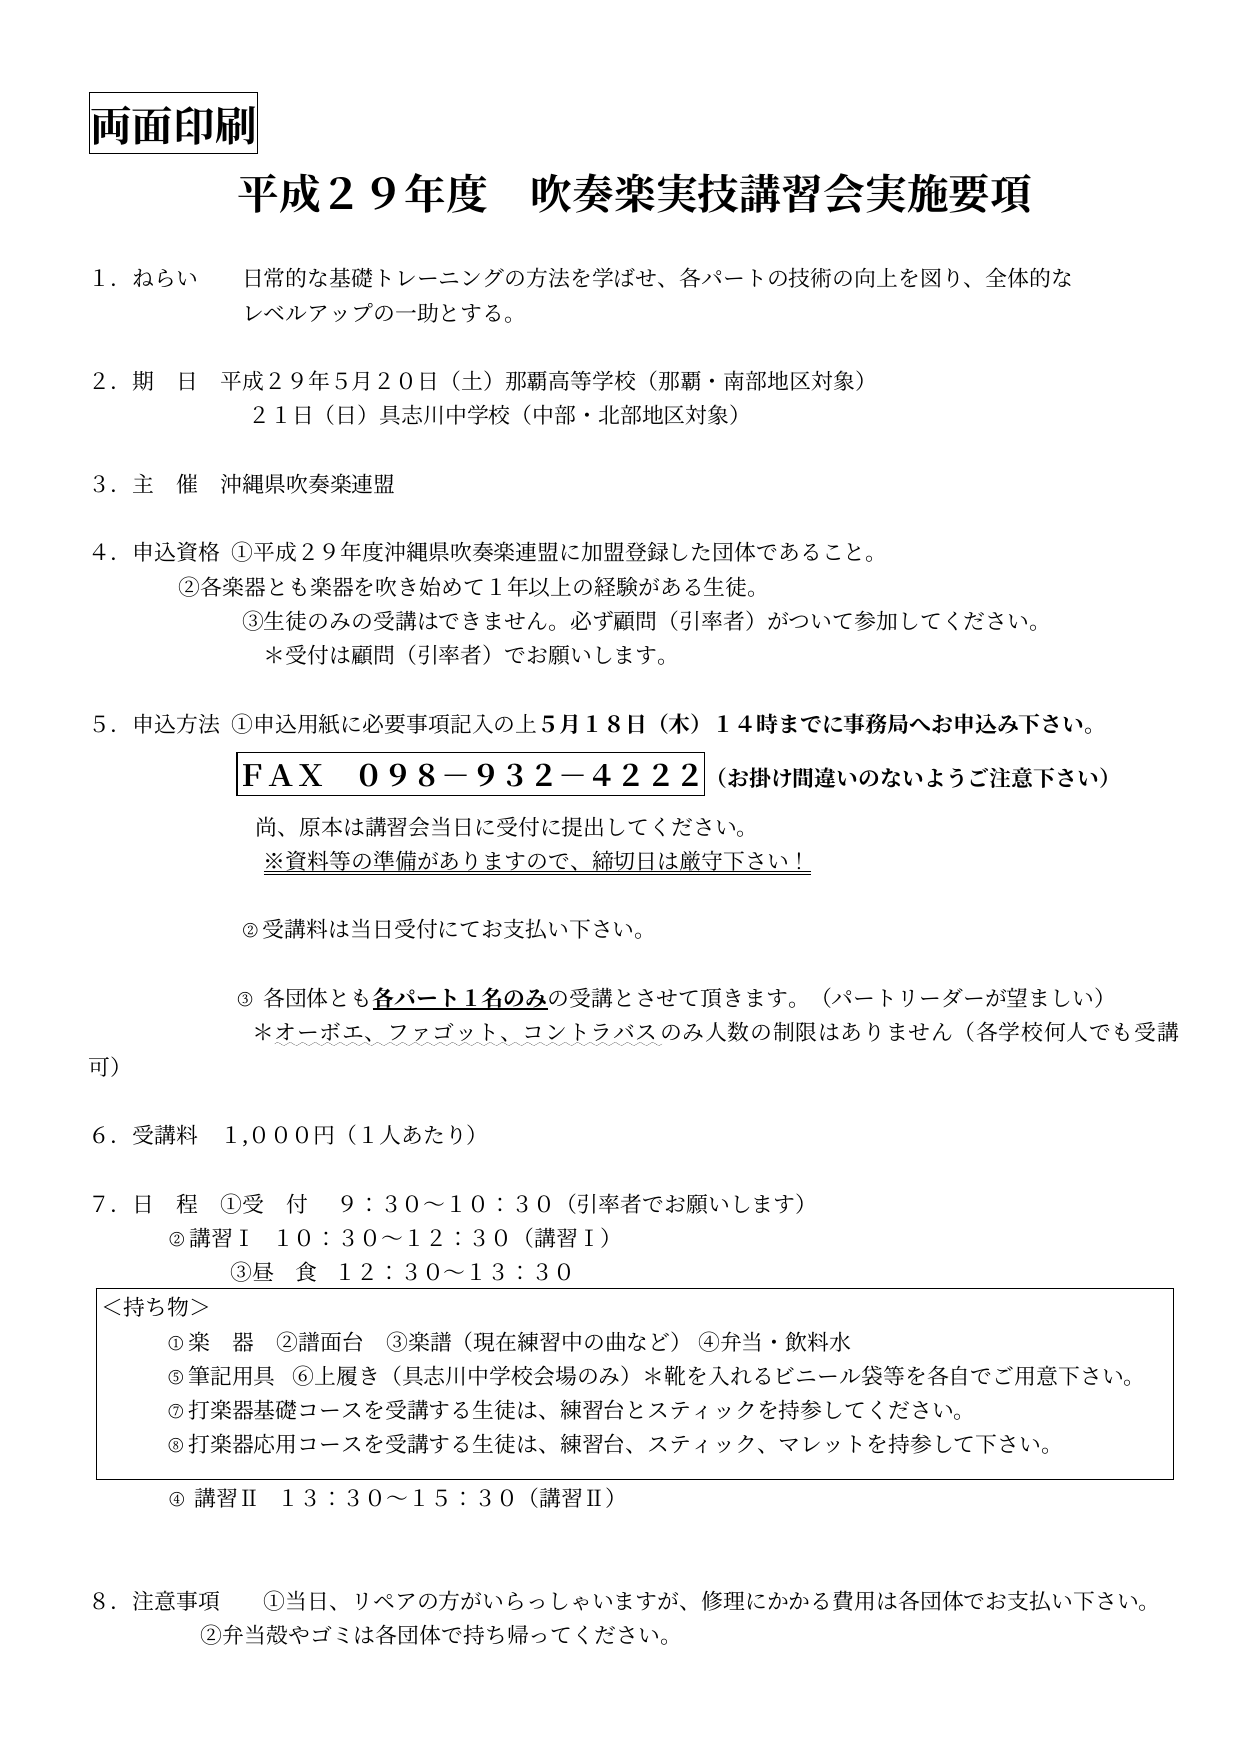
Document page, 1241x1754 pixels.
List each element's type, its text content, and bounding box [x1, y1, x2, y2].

text 平成２９年度 吹奏楽実技講習会実施要項 [89, 157, 1181, 226]
text ２１日（日）具志川中学校（中部・北部地区対象） [89, 397, 1181, 431]
text レベルアップの一助とする。 [89, 294, 1181, 329]
text ２．期 日 平成２９年５月２０日（土）那覇高等学校（那覇・南部地区対象） [89, 363, 1181, 397]
text ③生徒のみの受講はできません。必ず顧問（引率者）がついて参加してください。 [89, 603, 1181, 637]
text ＊オーボエ、ファゴット、コントラバスのみ人数の制限はありません（各学校何人でも受講可） [89, 1014, 1181, 1083]
text ＊受付は顧問（引率者）でお願いします。 [89, 637, 1181, 671]
text ②講習Ⅰ １０：３０～１２：３０（講習Ⅰ） [89, 1220, 1181, 1254]
table_header ＜持ち物＞ ①楽 器 ②譜面台 ③楽譜（現在練習中の曲など） ④弁当・飲料水 ⑤筆記用具 ⑥上履き（具志川中学校会場のみ）＊靴を入れるビニール袋等を各自でご用意下さい。 ⑦打楽器基礎コースを受講する生徒は、練習台とスティックを持参してください。 ⑧打楽器応用コースを受講する生徒は、練習台、スティック、マレットを持参して下さい。 [97, 1289, 1173, 1479]
text ②弁当殻やゴミは各団体で持ち帰ってください。 [89, 1617, 1181, 1652]
text ③昼 食 １２：３０～１３：３０ [89, 1254, 1181, 1288]
text １．ねらい 日常的な基礎トレーニングの方法を学ばせ、各パートの技術の向上を図り、全体的な [89, 260, 1181, 294]
text 尚、原本は講習会当日に受付に提出してください。 [255, 808, 1181, 843]
text ６．受講料 １,０００円（１人あたり） [89, 1117, 1181, 1151]
text ７．日 程 ①受 付 ９：３０～１０：３０（引率者でお願いします） [89, 1185, 1181, 1220]
text ５．申込方法 ①申込用紙に必要事項記入の上５月１８日（木）１４時までに事務局へお申込み下さい。 [89, 706, 1181, 740]
text ３．主 催 沖縄県吹奏楽連盟 [89, 466, 1181, 500]
text ②各楽器とも楽器を吹き始めて１年以上の経験がある生徒。 [89, 568, 1181, 603]
text ※資料等の準備がありますので、締切日は厳守下さい！ [89, 843, 1181, 877]
text ②受講料は当日受付にてお支払い下さい。 [89, 911, 1181, 946]
text 両面印刷 [89, 89, 1181, 157]
text ４．申込資格 ①平成２９年度沖縄県吹奏楽連盟に加盟登録した団体であること。 [89, 534, 1181, 568]
text ８．注意事項 ①当日、リペアの方がいらっしゃいますが、修理にかかる費用は各団体でお支払い下さい。 [89, 1583, 1181, 1617]
text ＦＡＸ ０９８－９３２－４２２２（お掛け間違いのないようご注意下さい） [89, 740, 1181, 808]
text ③各団体とも各パート１名のみの受講とさせて頂きます。（パートリーダーが望ましい） [89, 980, 1181, 1014]
text ④講習Ⅱ １３：３０～１５：３０（講習Ⅱ） [89, 1480, 1181, 1514]
